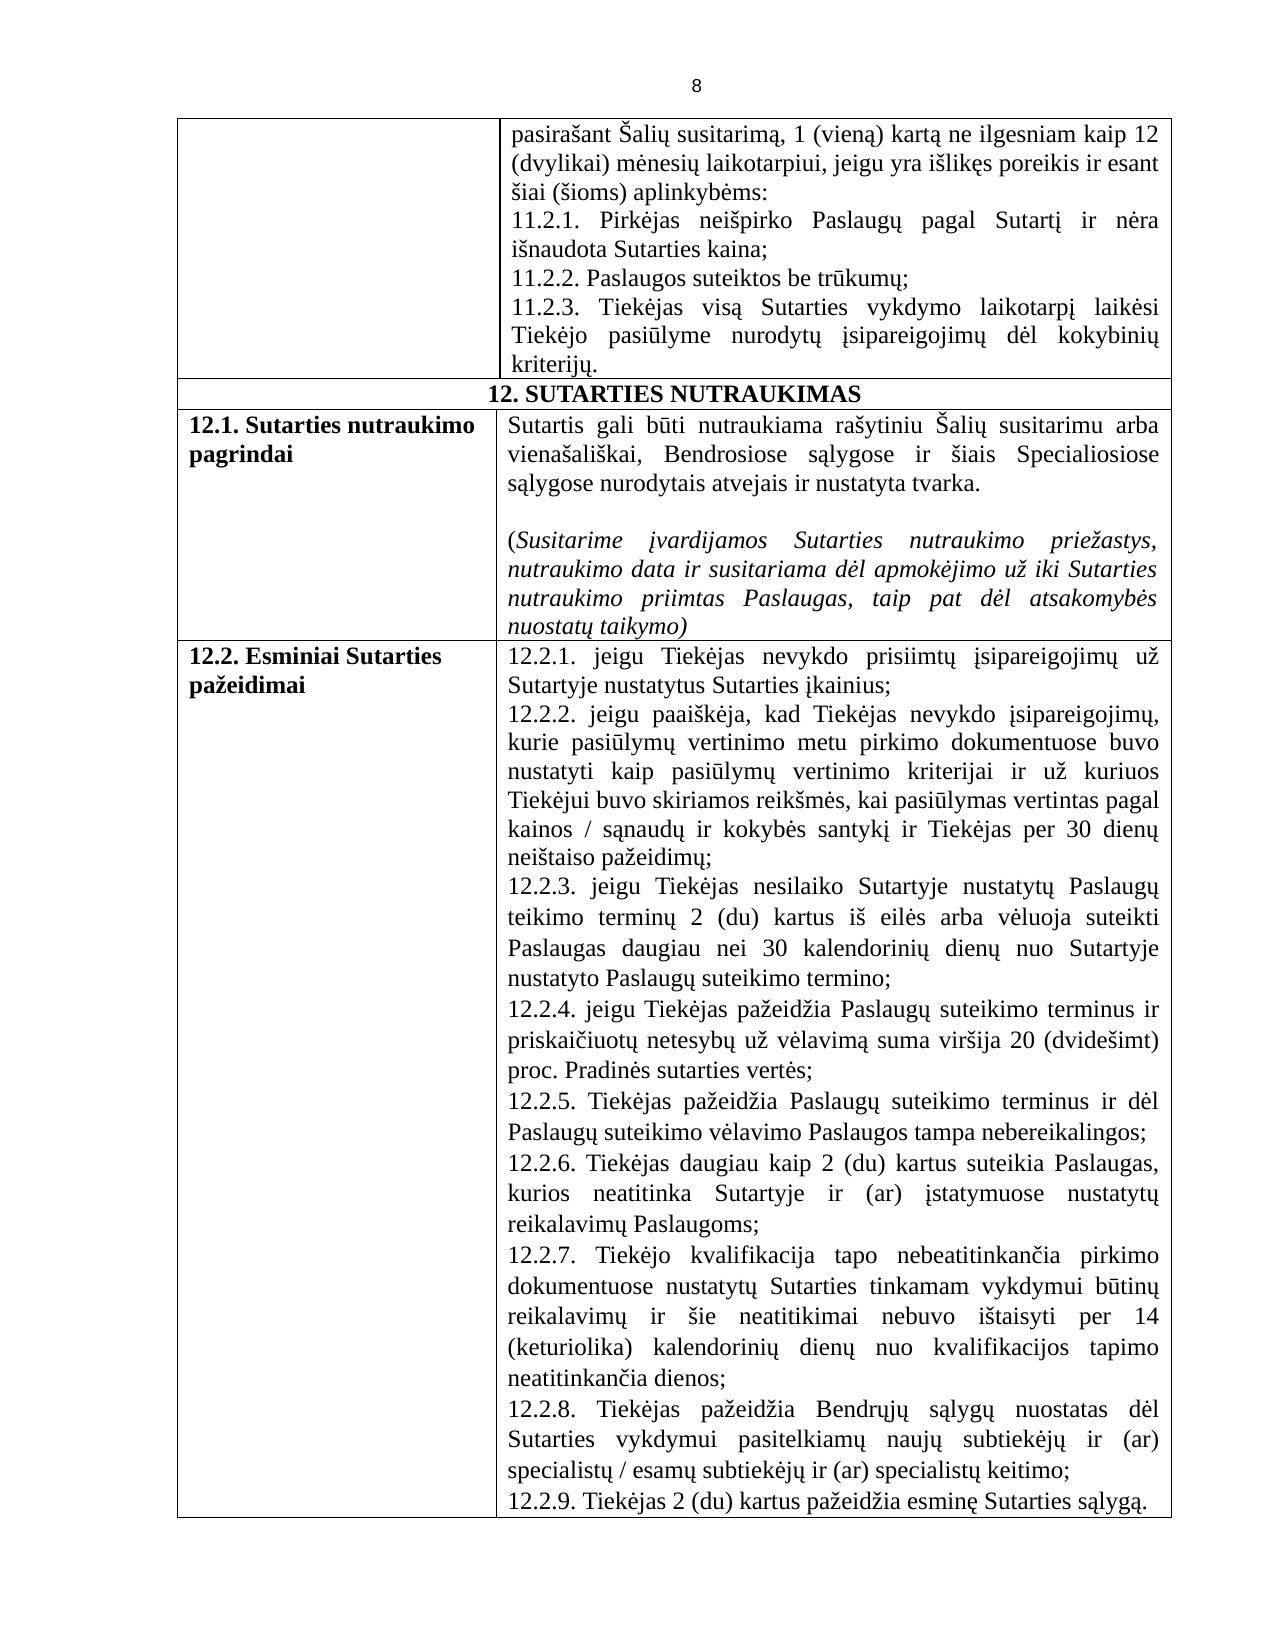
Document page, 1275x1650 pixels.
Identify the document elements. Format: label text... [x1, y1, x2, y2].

table_cell 12.2. Esminiai Sutarties pažeidimai [178, 641, 496, 1517]
table_cell 12.1. Sutarties nutraukimo pagrindai [178, 410, 496, 640]
table_cell 12. SUTARTIES NUTRAUKIMAS [178, 379, 1171, 409]
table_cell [178, 119, 499, 378]
table_cell Sutartis gali būti nutraukiama rašytiniu Šalių susitarimu arba vienašališkai, Bendrosiose sąlygose ir šiais Specialiosiose sąlygose nurodytais atvejais ir nustatyta tvarka. (Susitarime įvardijamos Sutarties nutraukimo priežastys, nutraukimo data ir susitariama dėl apmokėjimo už iki Sutarties nutraukimo priimtas Paslaugas, taip pat dėl atsakomybės nuostatų taikymo) [497, 410, 1171, 640]
table_cell 12.2.1. jeigu Tiekėjas nevykdo prisiimtų įsipareigojimų už Sutartyje nustatytus Sutarties įkainius; 12.2.2. jeigu paaiškėja, kad Tiekėjas nevykdo įsipareigojimų, kurie pasiūlymų vertinimo metu pirkimo dokumentuose buvo nustatyti kaip pasiūlymų vertinimo kriterijai ir už kuriuos Tiekėjui buvo skiriamos reikšmės, kai pasiūlymas vertintas pagal kainos / sąnaudų ir kokybės santykį ir Tiekėjas per 30 dienų neištaiso pažeidimų; 12.2.3. jeigu Tiekėjas nesilaiko Sutartyje nustatytų Paslaugų teikimo terminų 2 (du) kartus iš eilės arba vėluoja suteikti Paslaugas daugiau nei 30 kalendorinių dienų nuo Sutartyje nustatyto Paslaugų suteikimo termino; 12.2.4. jeigu Tiekėjas pažeidžia Paslaugų suteikimo terminus ir priskaičiuotų netesybų už vėlavimą suma viršija 20 (dvidešimt) proc. Pradinės sutarties vertės; 12.2.5. Tiekėjas pažeidžia Paslaugų suteikimo terminus ir dėl Paslaugų suteikimo vėlavimo Paslaugos tampa nebereikalingos; 12.2.6. Tiekėjas daugiau kaip 2 (du) kartus suteikia Paslaugas, kurios neatitinka Sutartyje ir (ar) įstatymuose nustatytų reikalavimų Paslaugoms; 12.2.7. Tiekėjo kvalifikacija tapo nebeatitinkančia pirkimo dokumentuose nustatytų Sutarties tinkamam vykdymui būtinų reikalavimų ir šie neatitikimai nebuvo ištaisyti per 14 (keturiolika) kalendorinių dienų nuo kvalifikacijos tapimo neatitinkančia dienos; 12.2.8. Tiekėjas pažeidžia Bendrųjų sąlygų nuostatas dėl Sutarties vykdymui pasitelkiamų naujų subtiekėjų ir (ar) specialistų / esamų subtiekėjų ir (ar) specialistų keitimo; 12.2.9. Tiekėjas 2 (du) kartus pažeidžia esminę Sutarties sąlygą. [497, 641, 1171, 1517]
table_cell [501, 119, 1171, 378]
